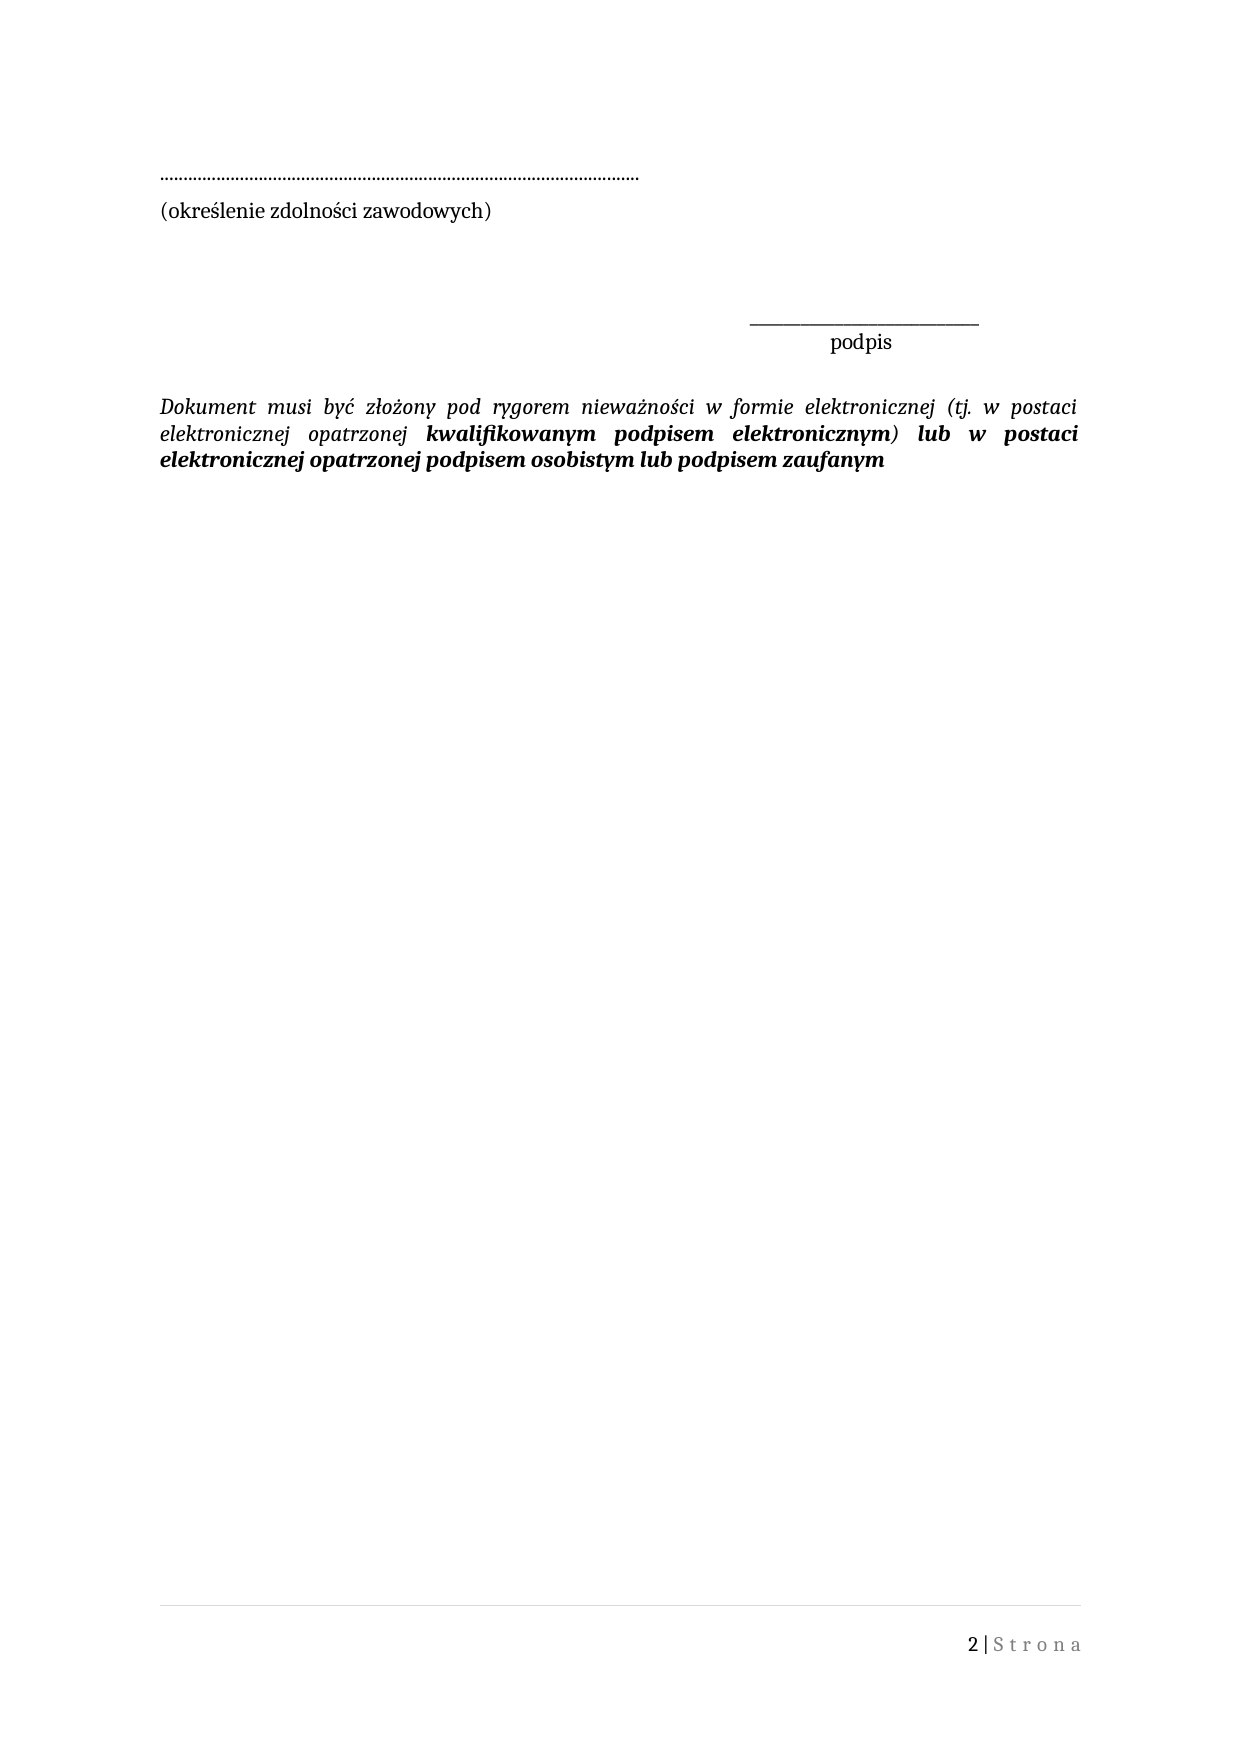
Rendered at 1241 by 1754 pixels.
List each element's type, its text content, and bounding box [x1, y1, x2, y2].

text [159, 159, 1081, 186]
text (określenie zdolności zawodowych) [159, 198, 1081, 225]
text ___________________________ [749, 302, 1081, 329]
text podpis [749, 329, 1081, 355]
text Dokument musi być złożony pod rygorem nieważności w formie elektronicznej (tj. w postaci elektronicznej opatrzonej kwalifikowanym podpisem elektronicznym) lub w postaci elektronicznej opatrzonej podpisem osobistym lub podpisem zaufanym [159, 394, 1081, 473]
